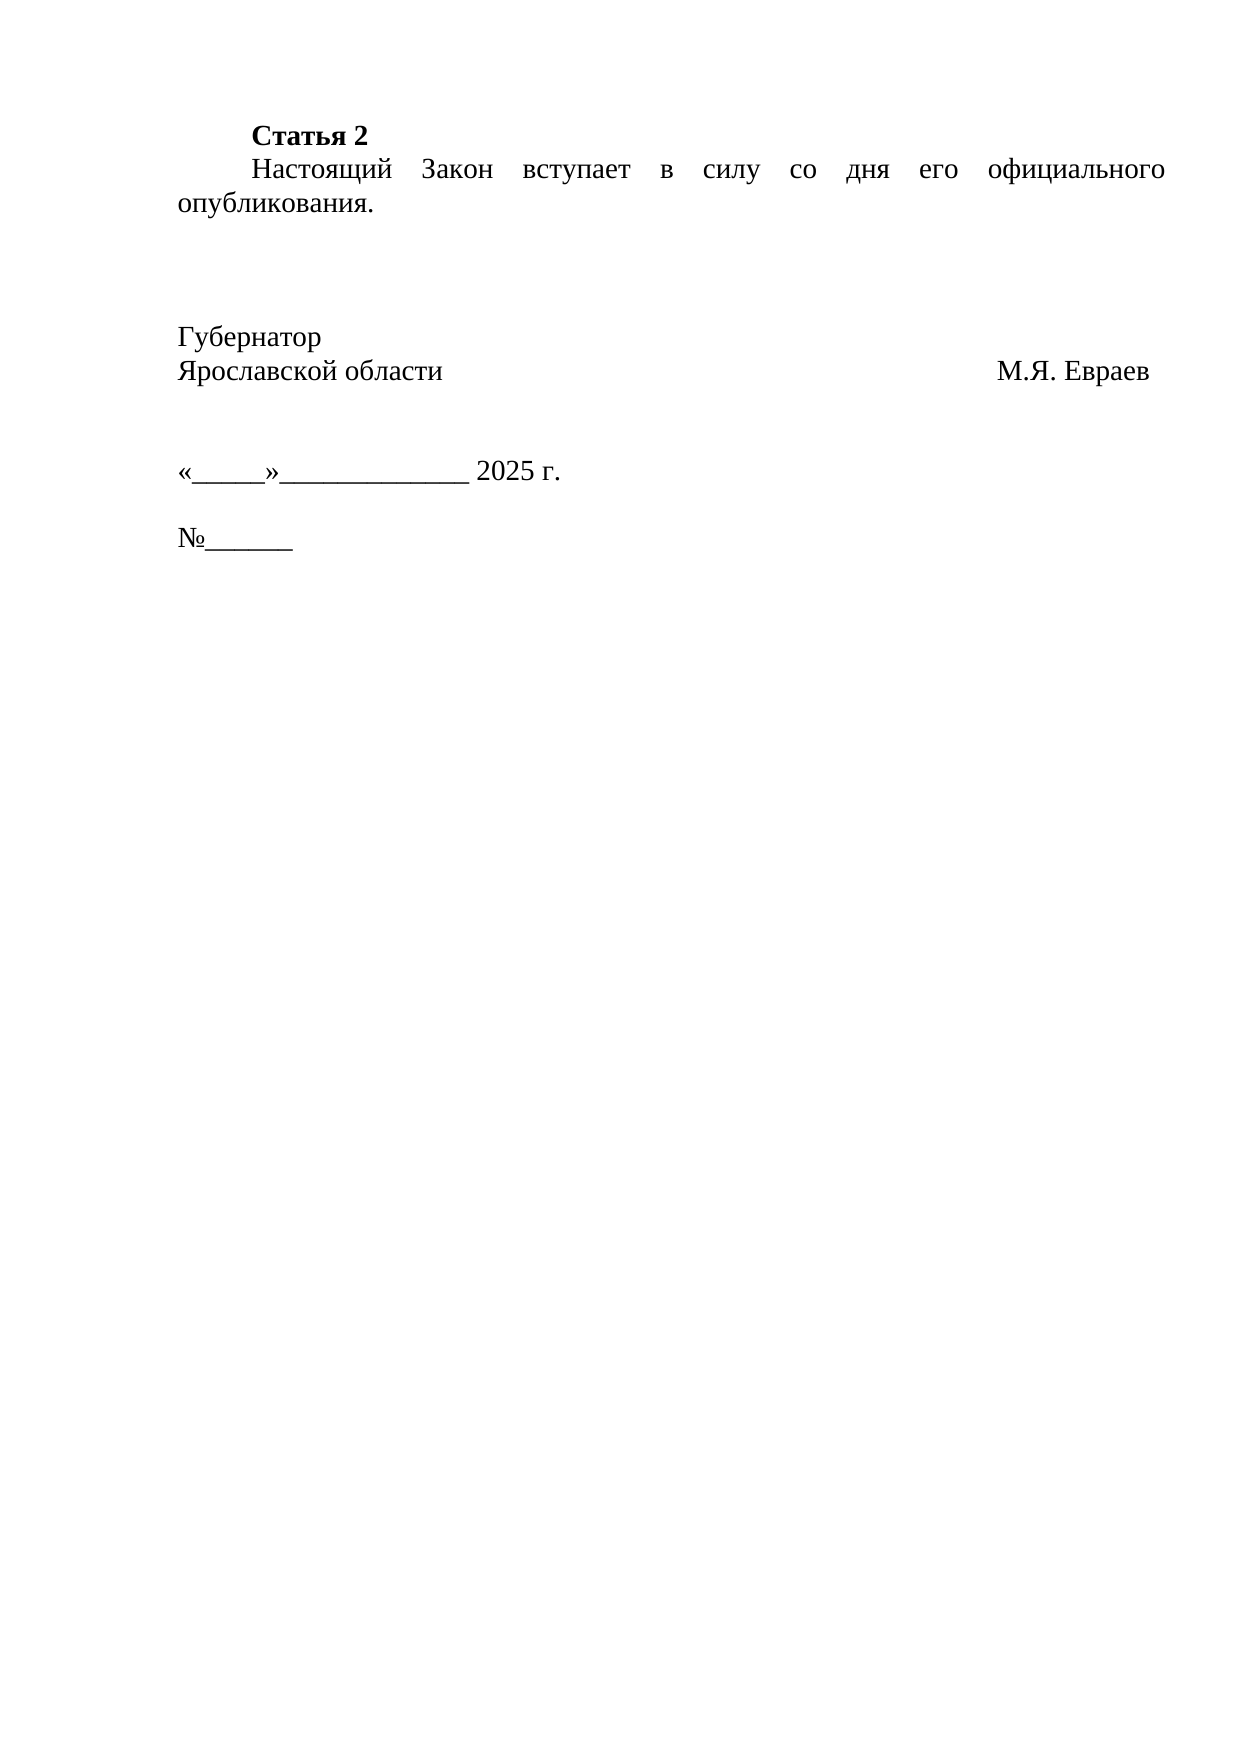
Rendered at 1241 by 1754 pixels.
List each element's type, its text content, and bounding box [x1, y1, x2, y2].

text №______ [177, 521, 1181, 554]
text «_____»_____________ 2025 г. [177, 453, 1181, 487]
text Настоящий Закон вступает в силу со дня его официального опубликования. [177, 152, 1167, 219]
text Статья 2 [177, 118, 1167, 152]
subtitle Губернатор [177, 319, 1181, 353]
subtitle Ярославской области М.Я. Евраев [177, 353, 1167, 386]
